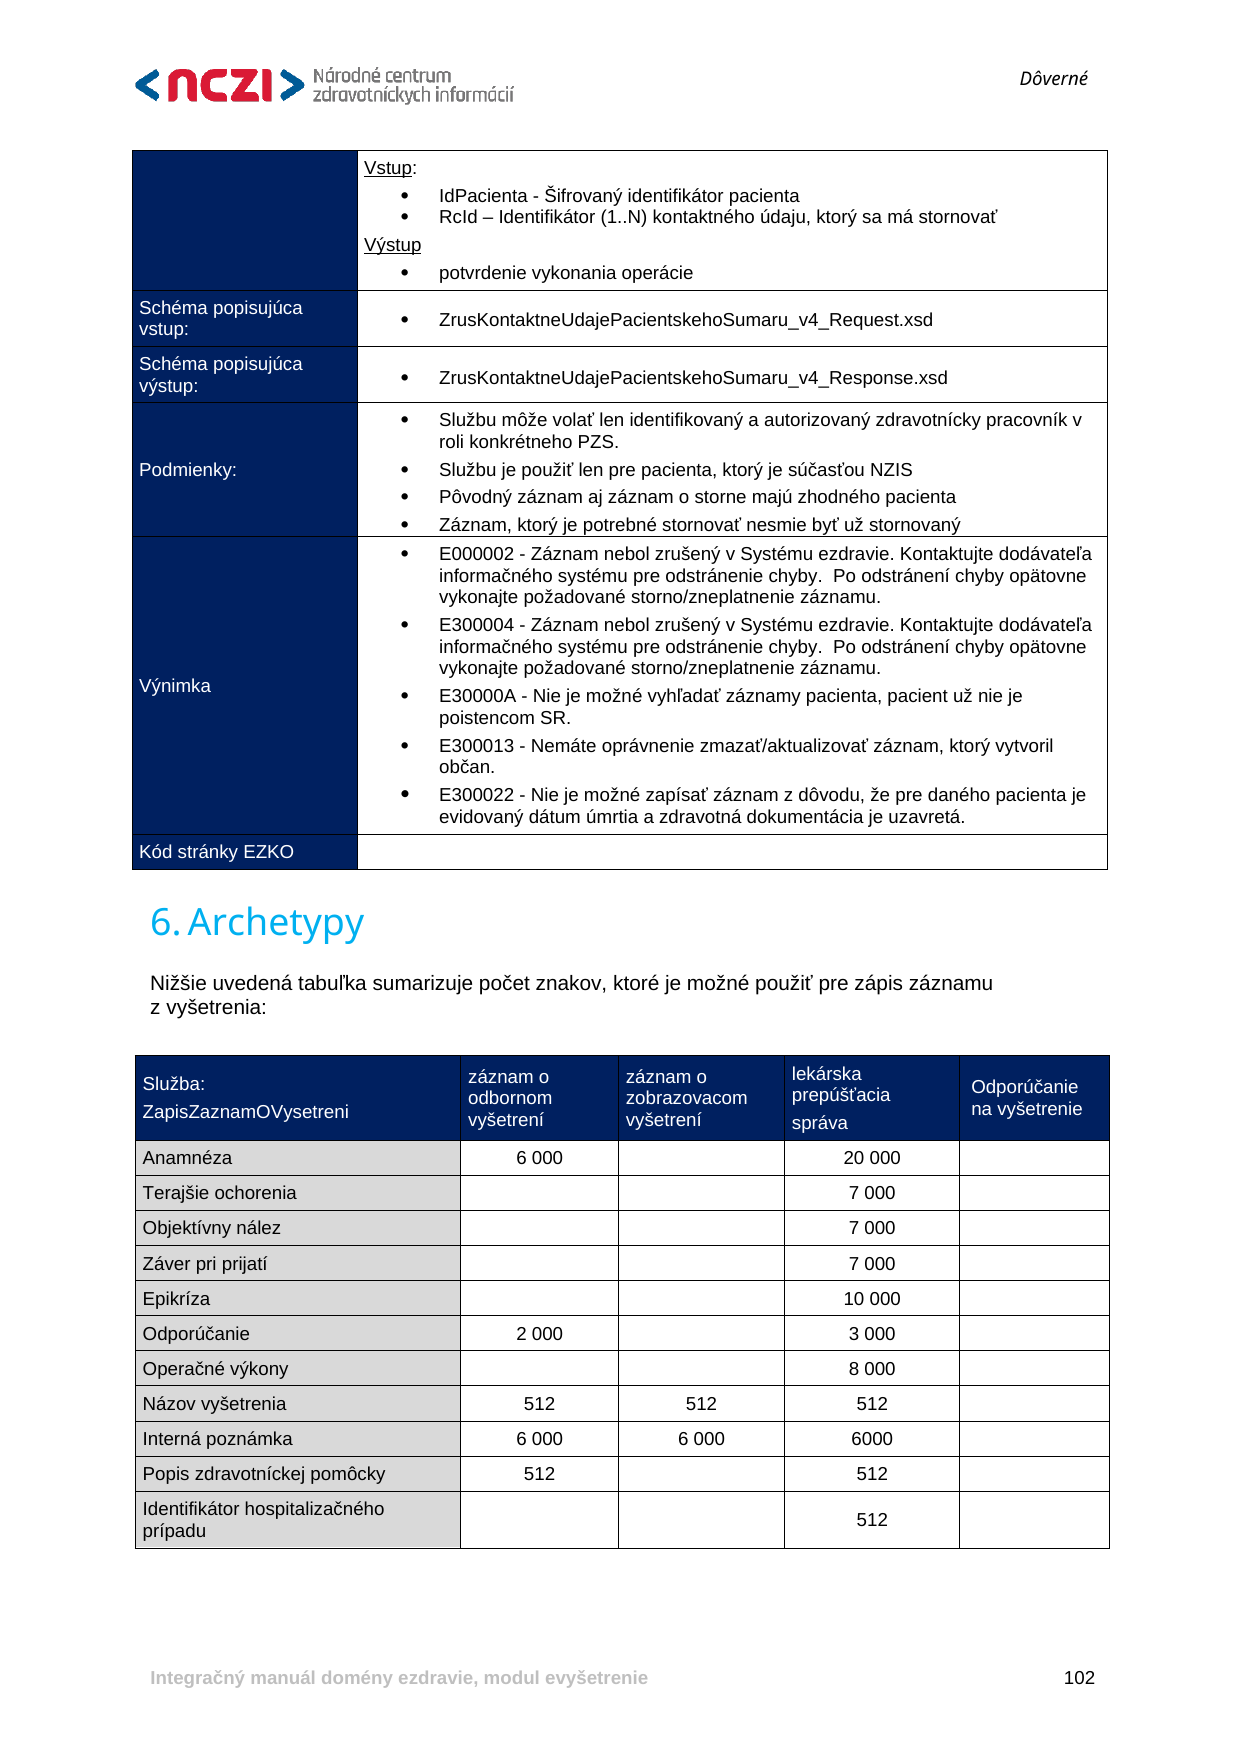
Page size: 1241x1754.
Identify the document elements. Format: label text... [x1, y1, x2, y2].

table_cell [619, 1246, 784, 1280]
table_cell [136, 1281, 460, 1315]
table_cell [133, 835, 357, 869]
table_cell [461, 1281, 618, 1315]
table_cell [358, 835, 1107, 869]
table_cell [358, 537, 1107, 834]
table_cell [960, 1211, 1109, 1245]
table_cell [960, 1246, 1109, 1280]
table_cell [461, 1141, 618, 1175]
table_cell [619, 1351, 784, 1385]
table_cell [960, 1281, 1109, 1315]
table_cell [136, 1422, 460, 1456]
subtitle Archetypy [150, 895, 1090, 946]
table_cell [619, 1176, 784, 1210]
text Nižšie uvedená tabuľka sumarizuje počet znakov, ktoré je možné použiť pre zápis záznamu z vyšetrenia: [150, 971, 1090, 1019]
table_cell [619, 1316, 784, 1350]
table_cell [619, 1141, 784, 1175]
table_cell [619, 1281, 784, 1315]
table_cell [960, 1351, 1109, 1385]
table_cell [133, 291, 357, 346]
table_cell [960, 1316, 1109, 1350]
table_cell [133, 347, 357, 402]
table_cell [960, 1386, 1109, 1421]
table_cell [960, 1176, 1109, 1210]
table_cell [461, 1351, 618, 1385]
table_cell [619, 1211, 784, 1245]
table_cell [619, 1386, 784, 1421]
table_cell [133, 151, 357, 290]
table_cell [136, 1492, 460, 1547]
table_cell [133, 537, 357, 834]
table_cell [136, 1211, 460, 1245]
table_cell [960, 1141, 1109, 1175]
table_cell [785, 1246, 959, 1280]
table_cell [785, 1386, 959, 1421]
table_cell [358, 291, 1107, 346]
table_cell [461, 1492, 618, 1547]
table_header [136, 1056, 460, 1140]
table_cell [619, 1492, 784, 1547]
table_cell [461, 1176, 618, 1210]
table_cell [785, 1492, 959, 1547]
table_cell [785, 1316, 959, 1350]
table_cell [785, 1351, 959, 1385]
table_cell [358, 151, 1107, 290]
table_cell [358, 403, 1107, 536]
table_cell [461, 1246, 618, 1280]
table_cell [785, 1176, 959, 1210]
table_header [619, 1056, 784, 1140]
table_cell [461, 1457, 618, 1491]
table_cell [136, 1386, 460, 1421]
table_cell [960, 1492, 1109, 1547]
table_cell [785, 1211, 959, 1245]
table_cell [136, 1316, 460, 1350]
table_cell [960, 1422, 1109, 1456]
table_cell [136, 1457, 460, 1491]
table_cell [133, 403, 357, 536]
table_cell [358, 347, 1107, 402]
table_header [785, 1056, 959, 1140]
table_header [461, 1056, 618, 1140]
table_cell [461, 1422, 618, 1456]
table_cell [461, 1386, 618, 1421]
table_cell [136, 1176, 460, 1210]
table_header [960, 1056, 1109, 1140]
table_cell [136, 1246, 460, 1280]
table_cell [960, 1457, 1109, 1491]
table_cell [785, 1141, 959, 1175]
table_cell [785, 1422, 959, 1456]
picture [123, 53, 526, 118]
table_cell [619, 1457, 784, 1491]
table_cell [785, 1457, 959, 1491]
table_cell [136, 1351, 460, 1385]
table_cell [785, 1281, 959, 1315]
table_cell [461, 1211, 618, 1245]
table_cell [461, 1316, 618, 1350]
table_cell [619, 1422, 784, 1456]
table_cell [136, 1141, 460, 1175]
